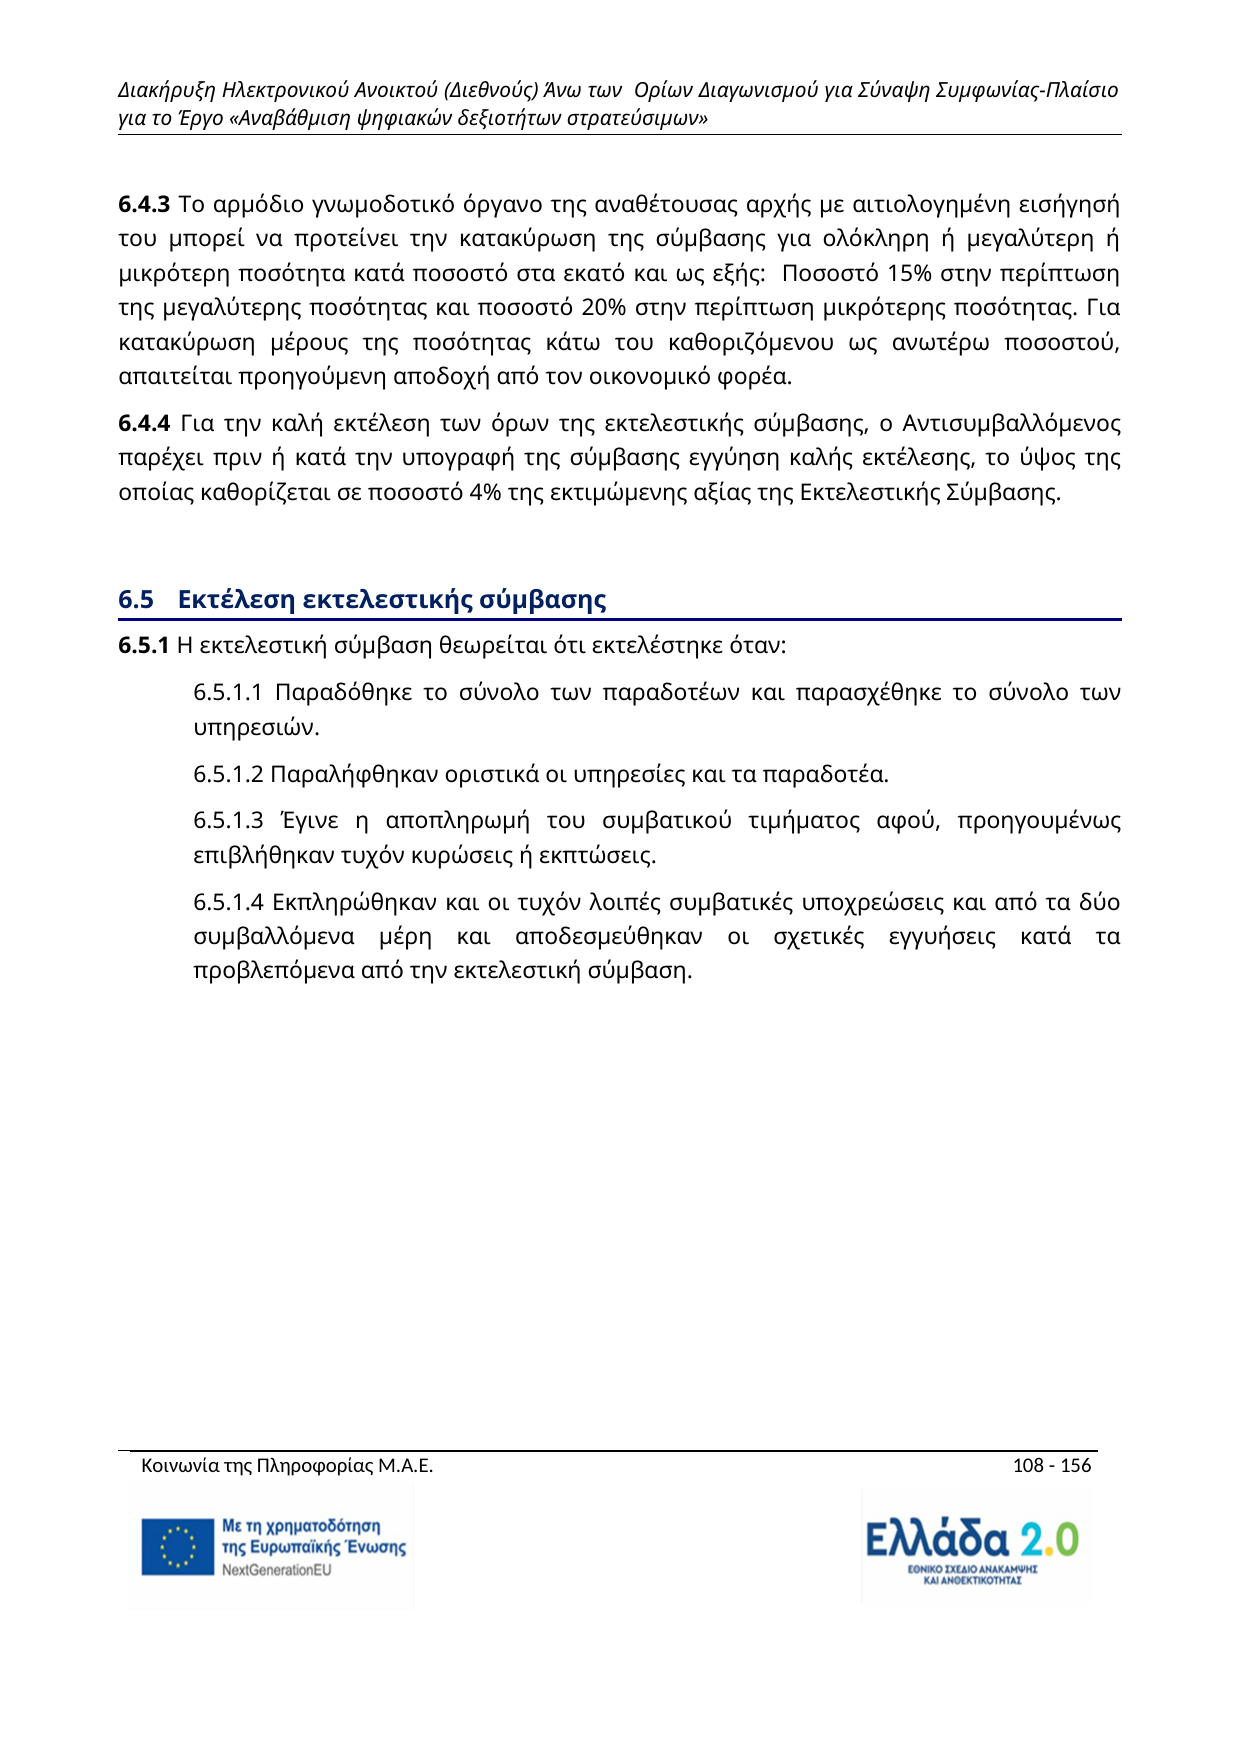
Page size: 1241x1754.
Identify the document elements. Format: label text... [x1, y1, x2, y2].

text 6.5.1.3 Έγινε η αποπληρωμή του συμβατικού τιμήματος αφού, προηγουμένως επιβλήθηκαν τυχόν κυρώσεις ή εκπτώσεις. [193, 804, 1122, 870]
text 6.4.3 Το αρμόδιο γνωμοδοτικό όργανο της αναθέτουσας αρχής με αιτιολογημένη εισήγησή του μπορεί να προτείνει την κατακύρωση της σύμβασης για ολόκληρη ή μεγαλύτερη ή μικρότερη ποσότητα κατά ποσοστό στα εκατό και ως εξής: Ποσοστό 15% στην περίπτωση της μεγαλύτερης ποσότητας και ποσοστό 20% στην περίπτωση μικρότερης ποσότητας. Για κατακύρωση μέρους της ποσότητας κάτω του καθοριζόμενου ως ανωτέρω ποσοστού, απαιτείται προηγούμενη αποδοχή από τον οικονομικό φορέα. [118, 188, 1122, 391]
subtitle Εκτέλεση εκτελεστικής σύμβασης [118, 582, 1122, 618]
picture [118, 1478, 1092, 1670]
text 6.5.1 Η εκτελεστική σύμβαση θεωρείται ότι εκτελέστηκε όταν: [118, 629, 1122, 661]
text 6.5.1.2 Παραλήφθηκαν οριστικά οι υπηρεσίες και τα παραδοτέα. [193, 757, 1122, 789]
text 6.4.4 Για την καλή εκτέλεση των όρων της εκτελεστικής σύμβασης, ο Αντισυμβαλλόμενος παρέχει πριν ή κατά την υπογραφή της σύμβασης εγγύηση καλής εκτέλεσης, το ύψος της οποίας καθορίζεται σε ποσοστό 4% της εκτιμώμενης αξίας της Εκτελεστικής Σύμβασης. [118, 407, 1122, 507]
text 6.5.1.4 Εκπληρώθηκαν και οι τυχόν λοιπές συμβατικές υποχρεώσεις και από τα δύο συμβαλλόμενα μέρη και αποδεσμεύθηκαν οι σχετικές εγγυήσεις κατά τα προβλεπόμενα από την εκτελεστική σύμβαση. [193, 886, 1122, 986]
text 6.5.1.1 Παραδόθηκε το σύνολο των παραδοτέων και παρασχέθηκε το σύνολο των υπηρεσιών. [193, 676, 1122, 742]
